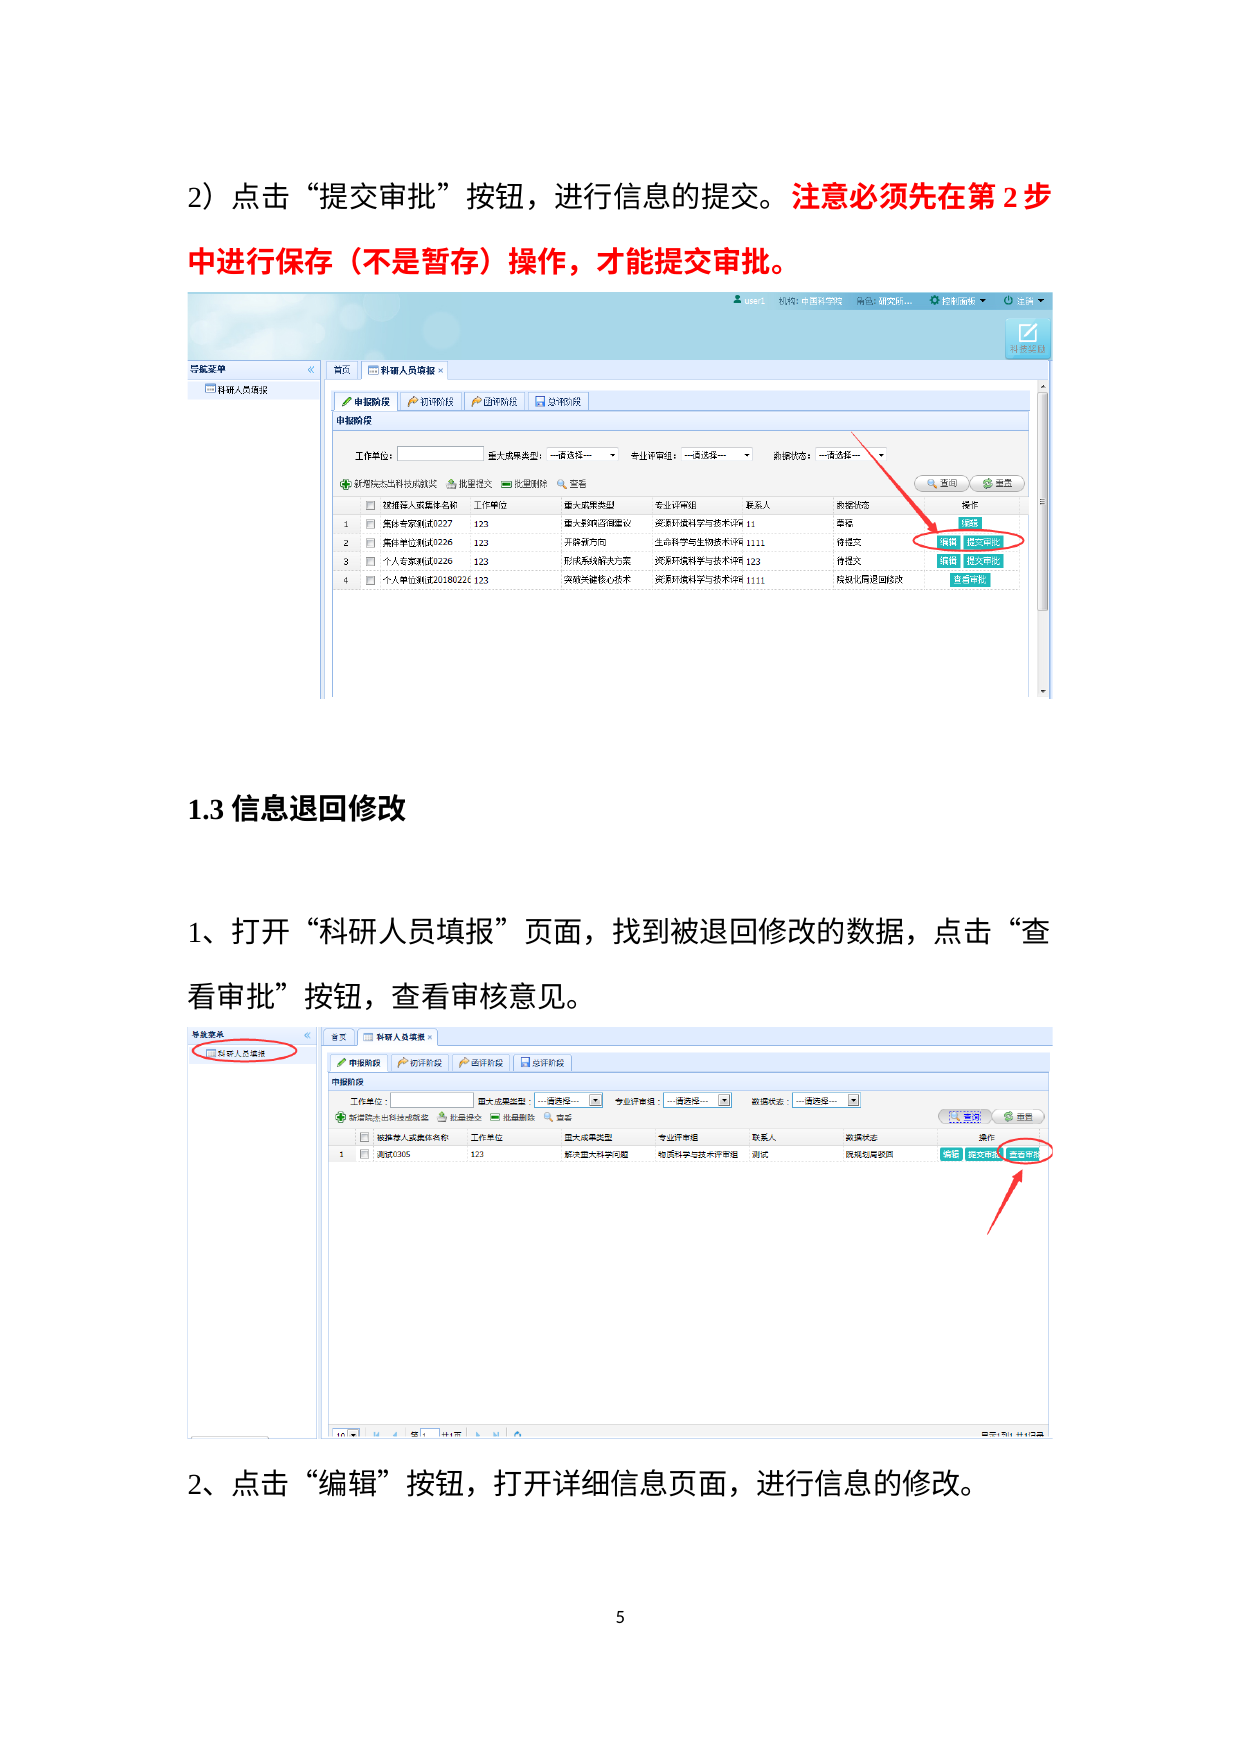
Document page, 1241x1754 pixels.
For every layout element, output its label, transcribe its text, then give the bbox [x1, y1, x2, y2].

subtitle 1.3 信息退回修改 [187, 774, 1053, 839]
picture [187, 1027, 1053, 1439]
text 2、点击“编辑”按钮，打开详细信息页面，进行信息的修改。 [187, 1449, 1053, 1514]
text 2）点击“提交审批”按钮，进行信息的提交。注意必须先在第2步中进行保存（不是暂存）操作，才能提交审批。 [187, 162, 1053, 292]
text 1、打开“科研人员填报”页面，找到被退回修改的数据，点击“查看审批”按钮，查看审核意见。 [187, 897, 1053, 1027]
picture [187, 292, 1053, 699]
